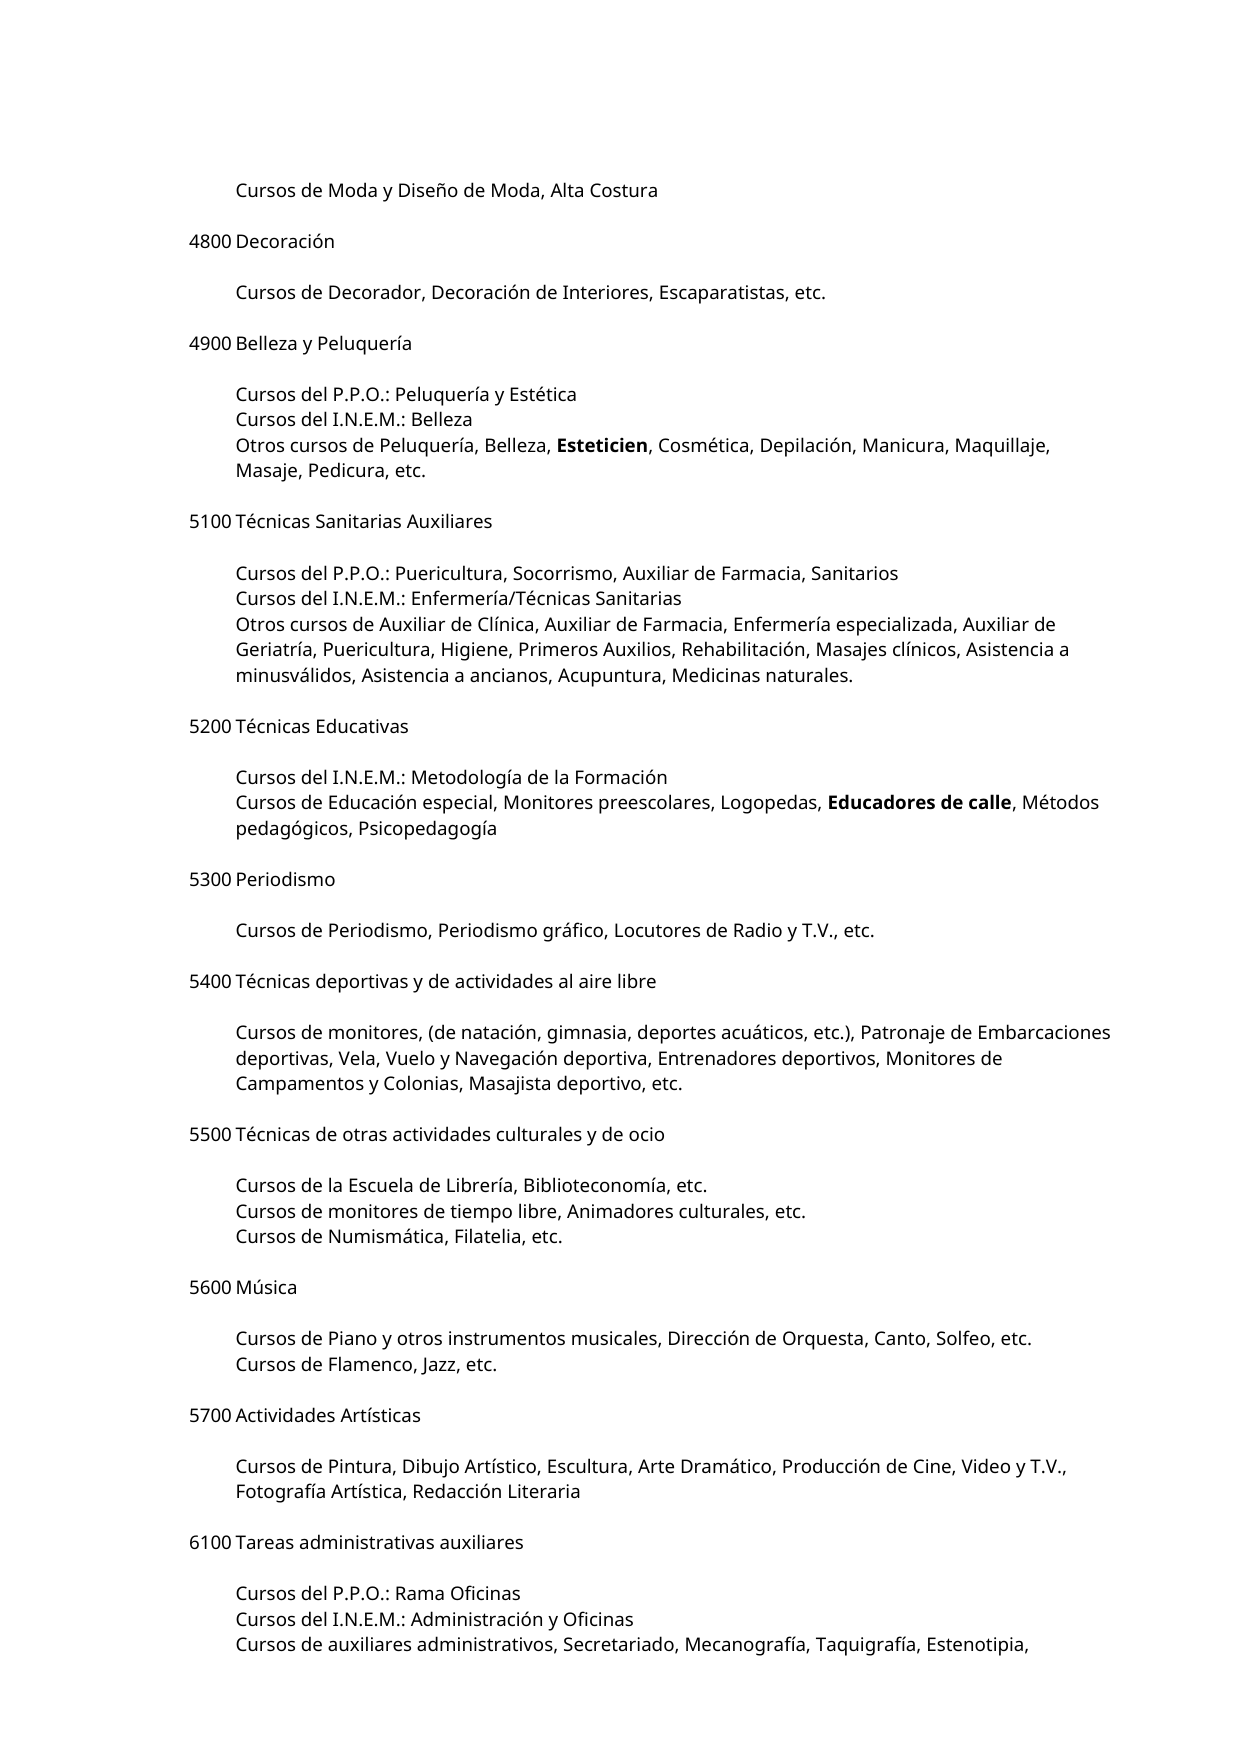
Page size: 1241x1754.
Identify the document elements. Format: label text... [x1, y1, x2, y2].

text Cursos de Educación especial, Monitores preescolares, Logopedas, Educadores de calle, Métodos pedagógicos, Psicopedagogía [189, 789, 1116, 841]
text 5700 Actividades Artísticas [189, 1402, 1116, 1428]
text Cursos de Decorador, Decoración de Interiores, Escaparatistas, etc. [189, 279, 1116, 305]
text Cursos de Piano y otros instrumentos musicales, Dirección de Orquesta, Canto, Solfeo, etc. [189, 1326, 1116, 1351]
text 6100 Tareas administrativas auxiliares [189, 1530, 1116, 1555]
text Cursos del I.N.E.M.: Administración y Oficinas [189, 1606, 1116, 1632]
text 5600 Música [189, 1274, 1116, 1300]
text Cursos de Flamenco, Jazz, etc. [189, 1351, 1116, 1377]
text Cursos del P.P.O.: Rama Oficinas [189, 1581, 1116, 1606]
text Otros cursos de Auxiliar de Clínica, Auxiliar de Farmacia, Enfermería especializada, Auxiliar de Geriatría, Puericultura, Higiene, Primeros Auxilios, Rehabilitación, Masajes clínicos, Asistencia a minusválidos, Asistencia a ancianos, Acupuntura, Medicinas naturales. [189, 611, 1116, 687]
text Cursos de Moda y Diseño de Moda, Alta Costura [189, 177, 1116, 203]
text Cursos del I.N.E.M.: Enfermería/Técnicas Sanitarias [189, 585, 1116, 611]
text Cursos de Numismática, Filatelia, etc. [189, 1223, 1116, 1249]
text Otros cursos de Peluquería, Belleza, Esteticien, Cosmética, Depilación, Manicura, Maquillaje, Masaje, Pedicura, etc. [189, 432, 1116, 483]
text Cursos del P.P.O.: Peluquería y Estética [189, 381, 1116, 407]
text 5500 Técnicas de otras actividades culturales y de ocio [189, 1121, 1116, 1147]
text 5300 Periodismo [189, 866, 1116, 892]
text Cursos del I.N.E.M.: Belleza [189, 407, 1116, 432]
text 4900 Belleza y Peluquería [189, 330, 1116, 356]
text 5100 Técnicas Sanitarias Auxiliares [189, 509, 1116, 534]
text 4800 Decoración [189, 228, 1116, 254]
text Cursos de monitores, (de natación, gimnasia, deportes acuáticos, etc.), Patronaje de Embarcaciones deportivas, Vela, Vuelo y Navegación deportiva, Entrenadores deportivos, Monitores de Campamentos y Colonias, Masajista deportivo, etc. [189, 1019, 1116, 1096]
text Cursos del P.P.O.: Puericultura, Socorrismo, Auxiliar de Farmacia, Sanitarios [189, 560, 1116, 585]
text 5400 Técnicas deportivas y de actividades al aire libre [189, 968, 1116, 994]
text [189, 1632, 1116, 1657]
text 5200 Técnicas Educativas [189, 713, 1116, 738]
text Cursos de Periodismo, Periodismo gráfico, Locutores de Radio y T.V., etc. [189, 917, 1116, 943]
text Cursos de la Escuela de Librería, Biblioteconomía, etc. [189, 1172, 1116, 1198]
text Cursos de Pintura, Dibujo Artístico, Escultura, Arte Dramático, Producción de Cine, Video y T.V., Fotografía Artística, Redacción Literaria [189, 1453, 1116, 1504]
text Cursos del I.N.E.M.: Metodología de la Formación [189, 764, 1116, 789]
text Cursos de monitores de tiempo libre, Animadores culturales, etc. [189, 1198, 1116, 1223]
